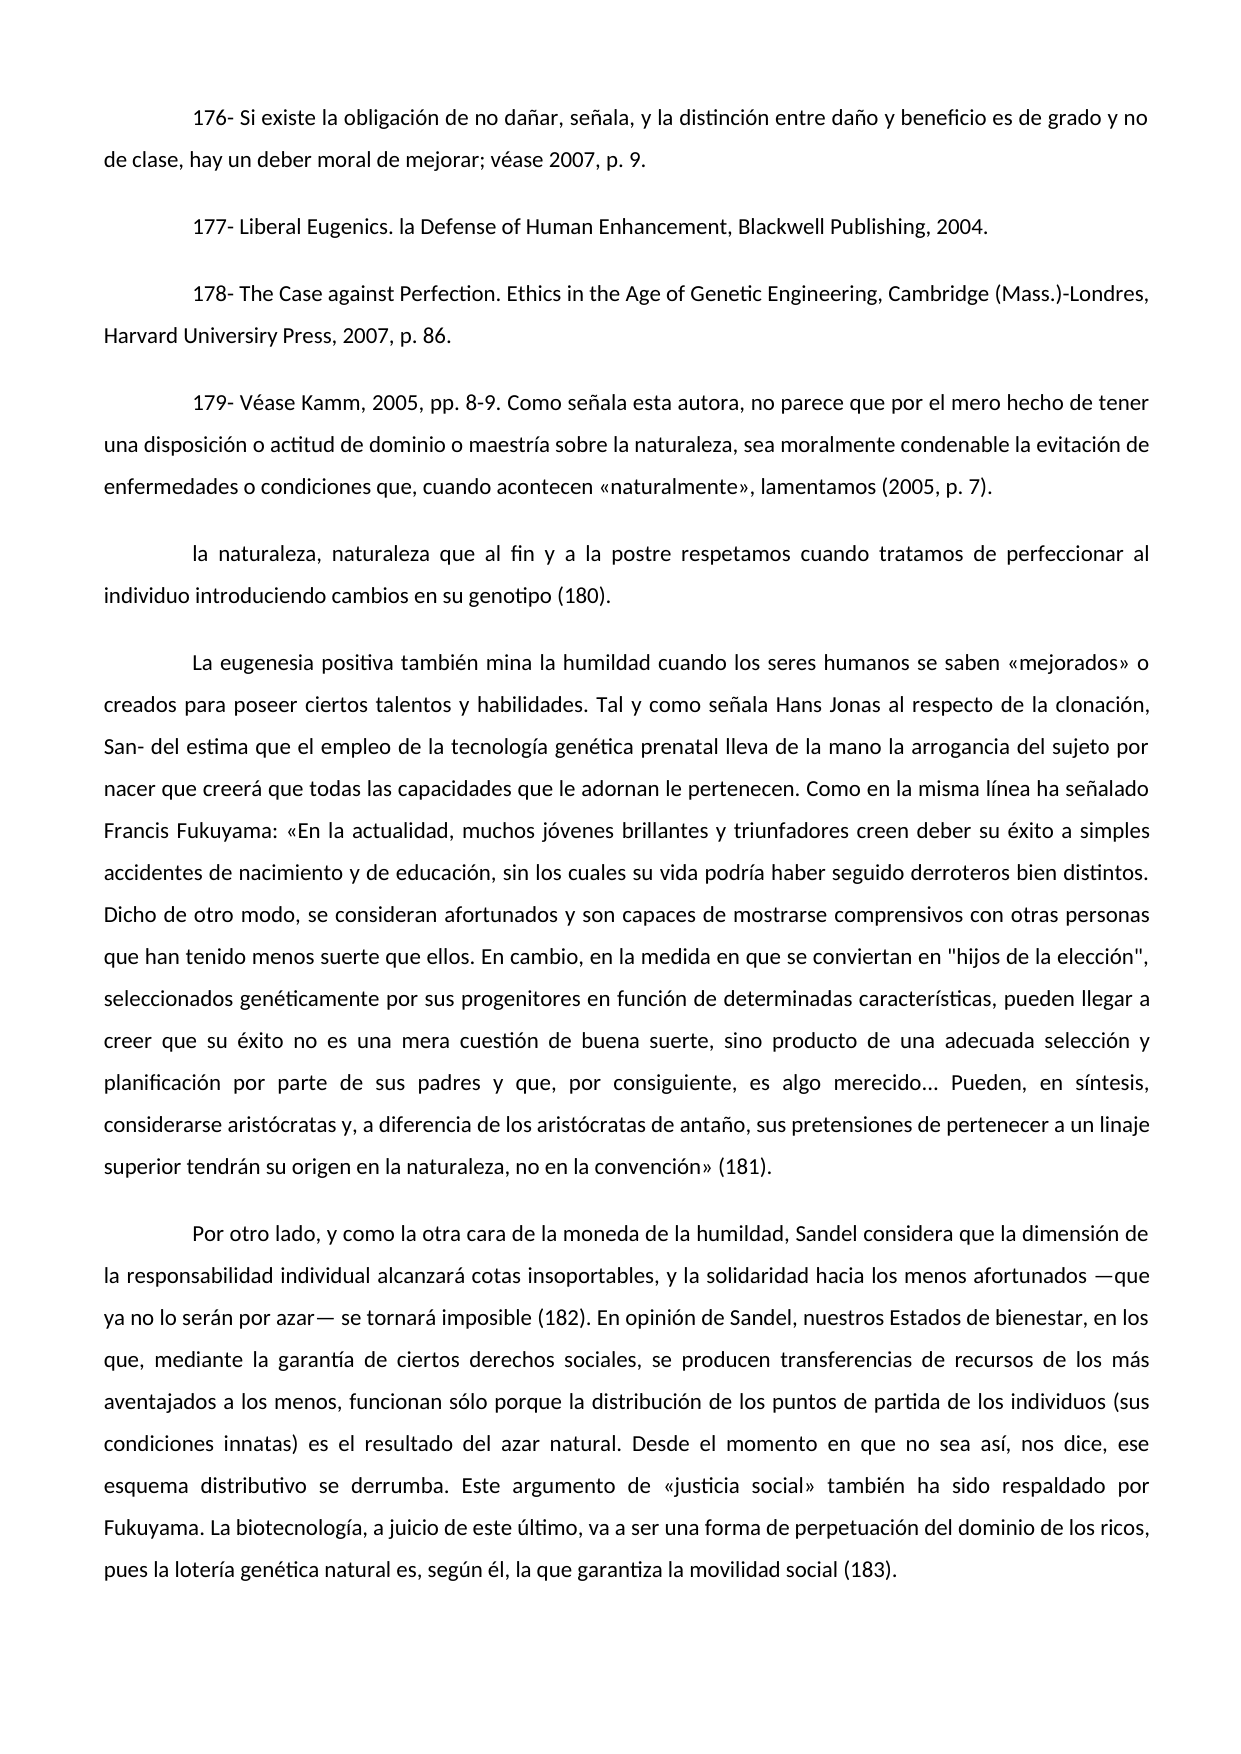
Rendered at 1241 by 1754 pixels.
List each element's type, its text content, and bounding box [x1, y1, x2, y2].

text 179- Véase Kamm, 2005, pp. 8-9. Como señala esta autora, no parece que por el mero hecho de tener una disposición o actitud de dominio o maestría sobre la naturaleza, sea moralmente condenable la evitación de enfermedades o condiciones que, cuando acontecen «naturalmente», lamentamos (2005, p. 7). [103, 388, 1152, 500]
text 178- The Case against Perfection. Ethics in the Age of Genetic Engineering, Cambridge (Mass.)-Londres, Harvard Universiry Press, 2007, p. 86. [103, 279, 1152, 349]
text 176- Si existe la obligación de no dañar, señala, y la distinción entre daño y beneficio es de grado y no de clase, hay un deber moral de mejorar; véase 2007, p. 9. [103, 103, 1152, 173]
text 177- Liberal Eugenics. la Defense of Human Enhancement, Blackwell Publishing, 2004. [103, 212, 1152, 240]
text Por otro lado, y como la otra cara de la moneda de la humildad, Sandel considera que la dimensión de la responsabilidad individual alcanzará cotas insoportables, y la solidaridad hacia los menos afortunados —que ya no lo serán por azar— se tornará imposible (182). En opinión de Sandel, nuestros Estados de bienestar, en los que, mediante la garantía de ciertos derechos sociales, se producen transferencias de recursos de los más aventajados a los menos, funcionan sólo porque la distribución de los puntos de partida de los individuos (sus condiciones innatas) es el resultado del azar natural. Desde el momento en que no sea así, nos dice, ese esquema distributivo se derrumba. Este argumento de «justicia social» también ha sido respaldado por Fukuyama. La biotecnología, a juicio de este último, va a ser una forma de perpetuación del dominio de los ricos, pues la lotería genética natural es, según él, la que garantiza la movilidad social (183). [103, 1219, 1152, 1583]
text La eugenesia positiva también mina la humildad cuando los seres humanos se saben «mejorados» o creados para poseer ciertos talentos y habilidades. Tal y como señala Hans Jonas al respecto de la clonación, San- del estima que el empleo de la tecnología genética prenatal lleva de la mano la arrogancia del sujeto por nacer que creerá que todas las capacidades que le adornan le pertenecen. Como en la misma línea ha señalado Francis Fukuyama: «En la actualidad, muchos jóvenes brillantes y triunfadores creen deber su éxito a simples accidentes de nacimiento y de educación, sin los cuales su vida podría haber seguido derroteros bien distintos. Dicho de otro modo, se consideran afortunados y son capaces de mostrarse comprensivos con otras personas que han tenido menos suerte que ellos. En cambio, en la medida en que se conviertan en "hijos de la elección", seleccionados genéticamente por sus progenitores en función de determinadas características, pueden llegar a creer que su éxito no es una mera cuestión de buena suerte, sino producto de una adecuada selección y planificación por parte de sus padres y que, por consiguiente, es algo merecido... Pueden, en síntesis, considerarse aristócratas y, a diferencia de los aristócratas de antaño, sus pretensiones de pertenecer a un linaje superior tendrán su origen en la naturaleza, no en la convención» (181). [103, 648, 1152, 1180]
text la naturaleza, naturaleza que al fin y a la postre respetamos cuando tratamos de perfeccionar al individuo introduciendo cambios en su genotipo (180). [103, 539, 1152, 609]
